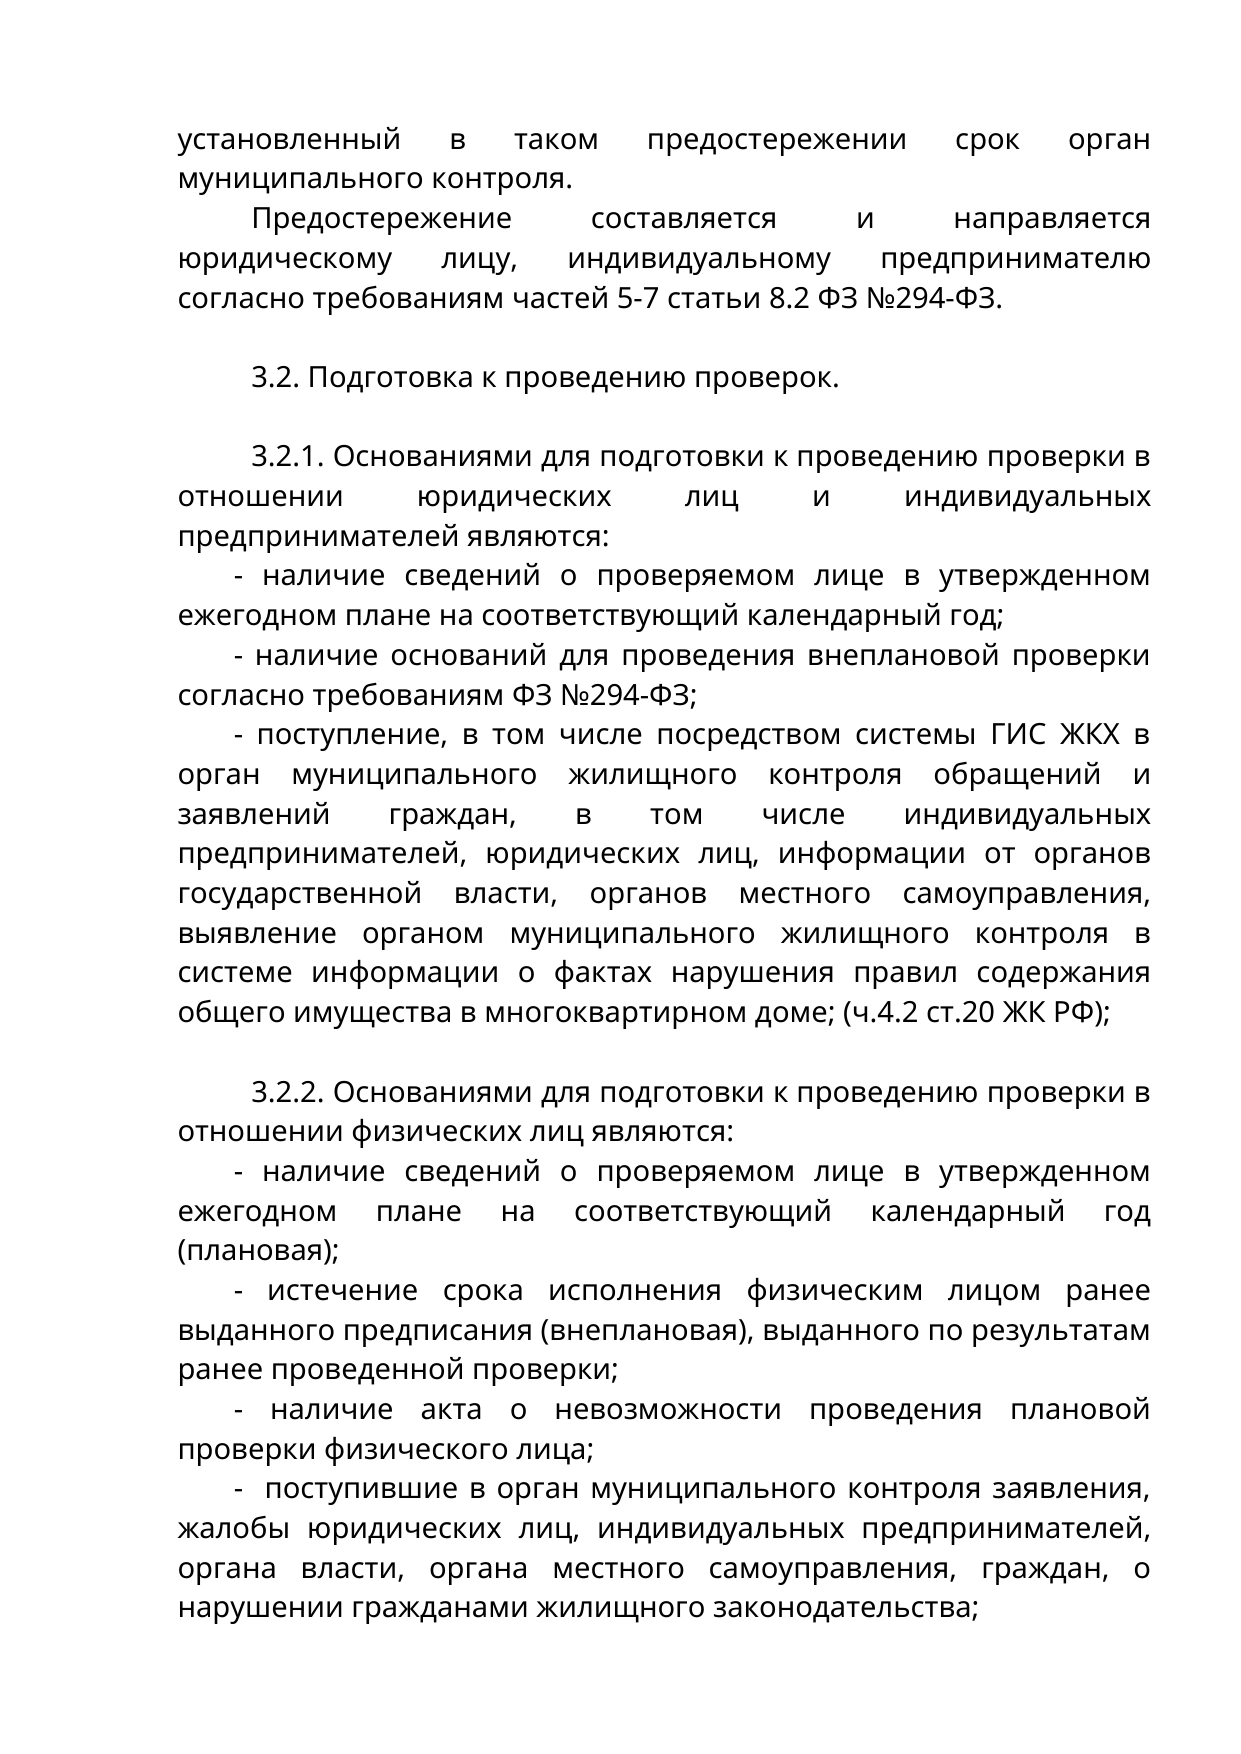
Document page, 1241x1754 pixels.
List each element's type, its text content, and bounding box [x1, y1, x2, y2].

text - поступившие в орган муниципального контроля заявления, жалобы юридических лиц, индивидуальных предпринимателей, органа власти, органа местного самоуправления, граждан, о нарушении гражданами жилищного законодательства; [177, 1468, 1152, 1626]
text Предостережение составляется и направляется юридическому лицу, индивидуальному предпринимателю согласно требованиям частей 5-7 статьи 8.2 ФЗ №294-ФЗ. [177, 197, 1152, 317]
text - истечение срока исполнения физическим лицом ранее выданного предписания (внеплановая), выданного по результатам ранее проведенной проверки; [177, 1269, 1152, 1388]
text - наличие сведений о проверяемом лице в утвержденном ежегодном плане на соответствующий календарный год; [177, 555, 1152, 634]
text 3.2.1. Основаниями для подготовки к проведению проверки в отношении юридических лиц и индивидуальных предпринимателей являются: [177, 436, 1152, 555]
text - поступление, в том числе посредством системы ГИС ЖКХ в орган муниципального жилищного контроля обращений и заявлений граждан, в том числе индивидуальных предпринимателей, юридических лиц, информации от органов государственной власти, органов местного самоуправления, выявление органом муниципального жилищного контроля в системе информации о фактах нарушения правил содержания общего имущества в многоквартирном доме; (ч.4.2 ст.20 ЖК РФ); [177, 713, 1152, 1031]
text 3.2.2. Основаниями для подготовки к проведению проверки в отношении физических лиц являются: [177, 1071, 1152, 1150]
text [177, 118, 1152, 197]
text 3.2. Подготовка к проведению проверок. [177, 356, 1152, 396]
text - наличие акта о невозможности проведения плановой проверки физического лица; [177, 1388, 1152, 1468]
text - наличие оснований для проведения внеплановой проверки согласно требованиям ФЗ №294-ФЗ; [177, 634, 1152, 713]
text - наличие сведений о проверяемом лице в утвержденном ежегодном плане на соответствующий календарный год (плановая); [177, 1150, 1152, 1269]
